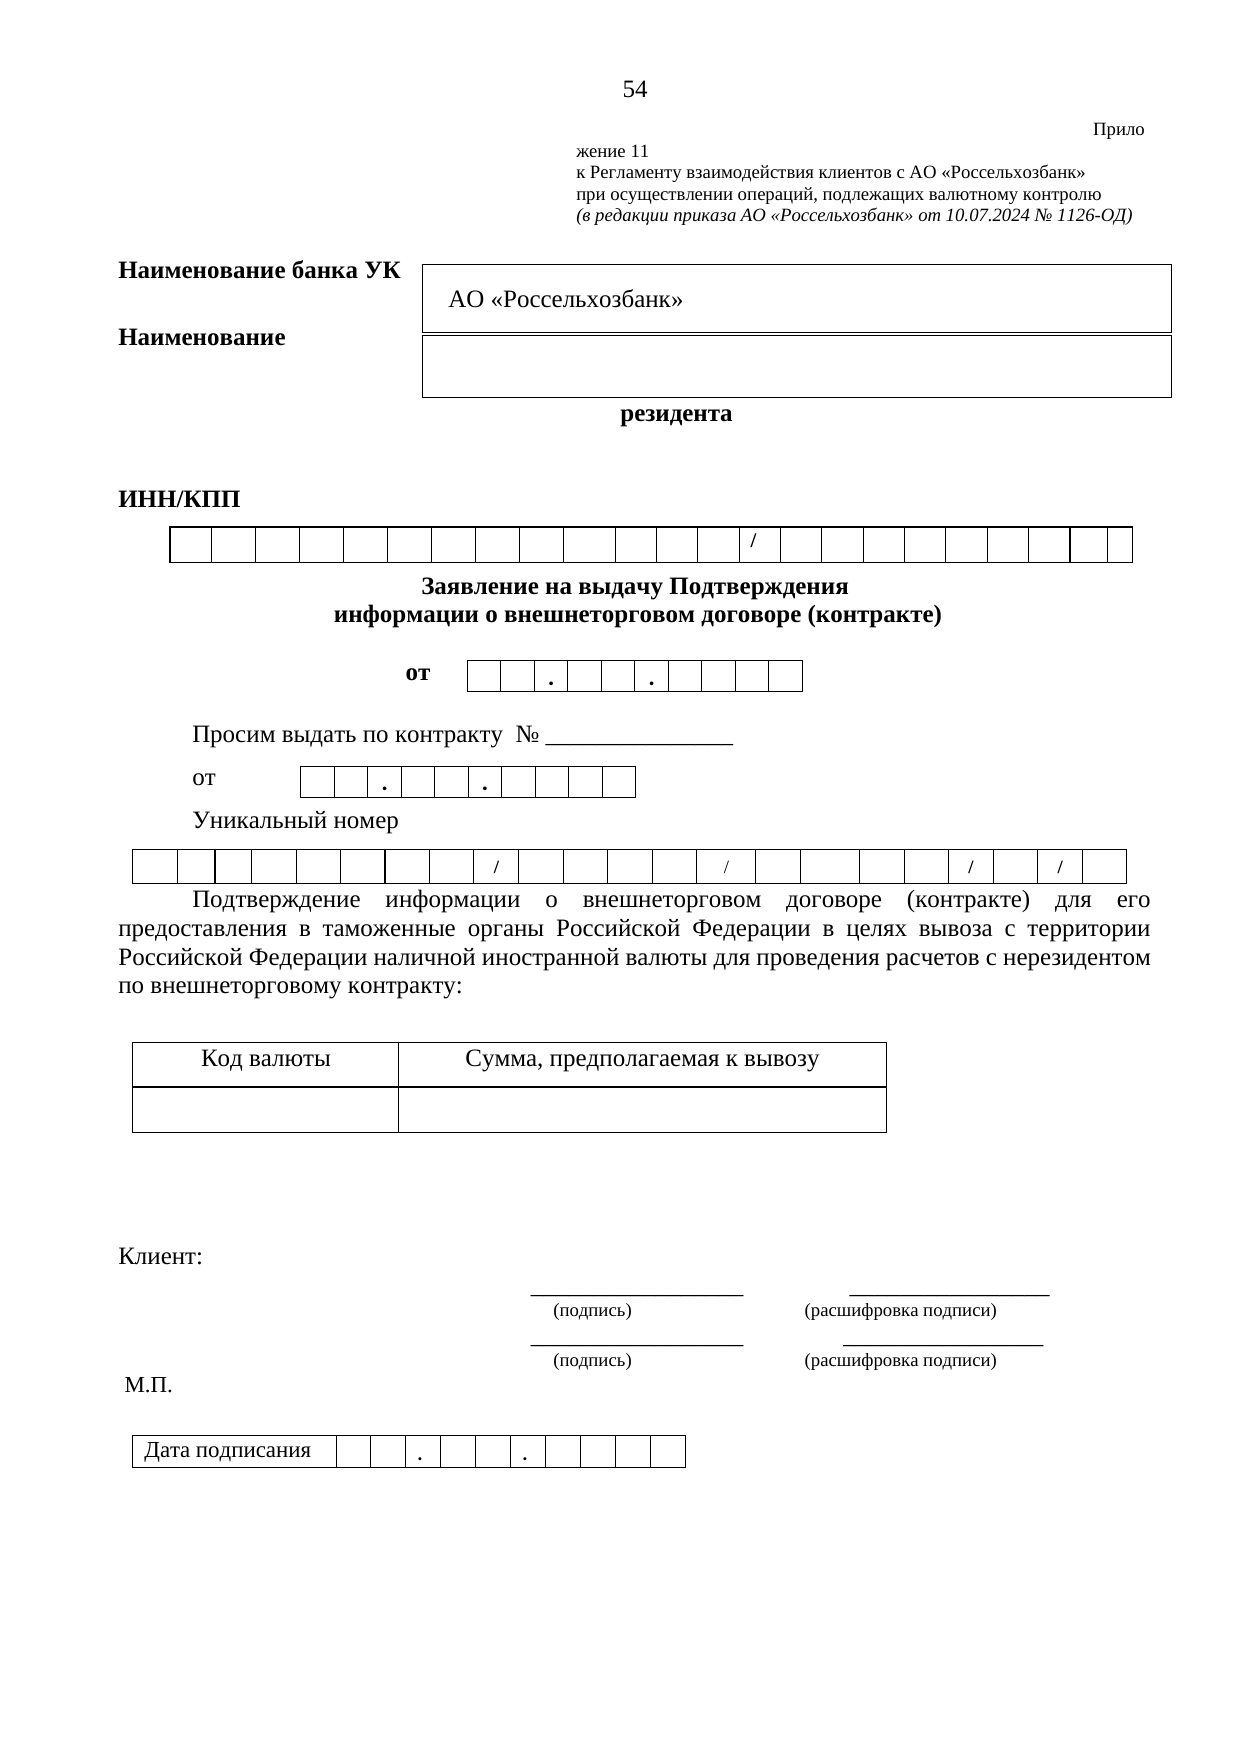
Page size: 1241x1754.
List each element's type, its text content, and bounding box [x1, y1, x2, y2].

table_header . [368, 767, 401, 797]
table_header [616, 528, 656, 562]
table_header [946, 528, 987, 562]
table_header [698, 528, 739, 562]
table_header [564, 528, 615, 562]
table_header [441, 1436, 475, 1467]
table_header [476, 528, 519, 562]
table_header Сумма, предполагаемая к вывозу [399, 1043, 886, 1086]
table_header [388, 528, 431, 562]
table_header [1083, 850, 1126, 883]
table_header [341, 850, 384, 883]
text от [118, 762, 1152, 791]
table_header [651, 1436, 685, 1467]
table_header Дата подписания [133, 1436, 336, 1467]
table_header . [535, 661, 567, 691]
table_cell [133, 1088, 398, 1132]
table_header [756, 850, 800, 883]
text (подпись) (расшифровка подписи) [118, 1349, 1152, 1371]
table_header / [949, 850, 993, 883]
table_header [171, 528, 211, 562]
table_header / [474, 850, 518, 883]
text к Регламенту взаимодействия клиентов с АО «Россельхозбанк» [576, 161, 1152, 183]
table_header [603, 767, 635, 797]
text М.П. [118, 1371, 1152, 1397]
table_header [569, 767, 602, 797]
text Подтверждение информации о внешнеторговом договоре (контракте) для его предоставления в таможенные органы Российской Федерации в целях вывоза с территории Российской Федерации наличной иностранной валюты для проведения расчетов с нерезидентом по внешнеторговому контракту: [118, 884, 1152, 999]
table_header [864, 528, 904, 562]
table_header / [740, 528, 780, 562]
table_header [860, 850, 904, 883]
table_header [536, 767, 568, 797]
text Уникальный номер [118, 806, 1152, 834]
text Просим выдать по контракту № _______________ [118, 719, 1152, 748]
table_header [371, 1436, 405, 1467]
table_header [335, 767, 367, 797]
table_header . [635, 661, 668, 691]
table_header [476, 1436, 510, 1467]
table_header [468, 661, 500, 691]
table_header [602, 661, 634, 691]
table_header [344, 528, 387, 562]
table_header [988, 528, 1028, 562]
text ИНН/КПП [118, 484, 1152, 513]
table_header [616, 1436, 650, 1467]
table_header [1108, 528, 1132, 562]
table_header . [511, 1436, 545, 1467]
table_cell [399, 1088, 886, 1132]
text _________________ ________________ [118, 1270, 1152, 1299]
text _________________ ________________ [118, 1320, 1152, 1349]
table_header [994, 850, 1037, 883]
table_header Код валюты [133, 1043, 398, 1086]
table_header / [1038, 850, 1082, 883]
text при осуществлении операций, подлежащих валютному контролю [576, 183, 1152, 204]
table_header [133, 850, 177, 883]
table_header [905, 528, 945, 562]
table_header [301, 767, 334, 797]
table_header [212, 528, 255, 562]
table_header [781, 528, 821, 562]
table_header [300, 528, 343, 562]
table_header [216, 850, 251, 883]
table_header [501, 661, 534, 691]
table_header [801, 850, 859, 883]
table_header . [469, 767, 501, 797]
table_header [905, 850, 948, 883]
text (в редакции приказа АО «Россельхозбанк» от 10.07.2024 № 1126-ОД) [576, 204, 1152, 226]
table_header [178, 850, 214, 883]
table_header [256, 528, 299, 562]
table_header [669, 661, 701, 691]
table_header [564, 850, 607, 883]
table_header [252, 850, 296, 883]
table_header / [697, 850, 755, 883]
text Наименование резидента [118, 322, 1152, 427]
table_header [297, 850, 340, 883]
table_header [657, 528, 697, 562]
table_header [822, 528, 863, 562]
text Клиент: [118, 1241, 1152, 1270]
table_header [430, 850, 473, 883]
table_header [432, 528, 475, 562]
table_header [608, 850, 652, 883]
table_header [653, 850, 696, 883]
table_header [423, 336, 1171, 397]
table_header [435, 767, 468, 797]
table_header [502, 767, 535, 797]
table_header . [406, 1436, 440, 1467]
table_header [519, 850, 563, 883]
text от [118, 657, 1152, 686]
text Заявление на выдачу Подтверждения [118, 571, 1152, 599]
text Приложение 11 [576, 118, 1152, 161]
table_header [769, 661, 802, 691]
text информации о внешнеторговом договоре (контракте) [118, 599, 1152, 628]
table_header [1071, 528, 1107, 562]
table_header [568, 661, 601, 691]
text (подпись) (расшифровка подписи) [118, 1299, 1152, 1320]
table_header [402, 767, 434, 797]
table_header [386, 850, 429, 883]
table_header [581, 1436, 615, 1467]
table_header АО «Россельхозбанк» [423, 265, 1171, 332]
table_header [520, 528, 563, 562]
table_header [337, 1436, 370, 1467]
text Наименование банка УК [118, 255, 1152, 283]
table_header [1029, 528, 1069, 562]
table_header [702, 661, 735, 691]
table_header [546, 1436, 580, 1467]
table_header [736, 661, 768, 691]
